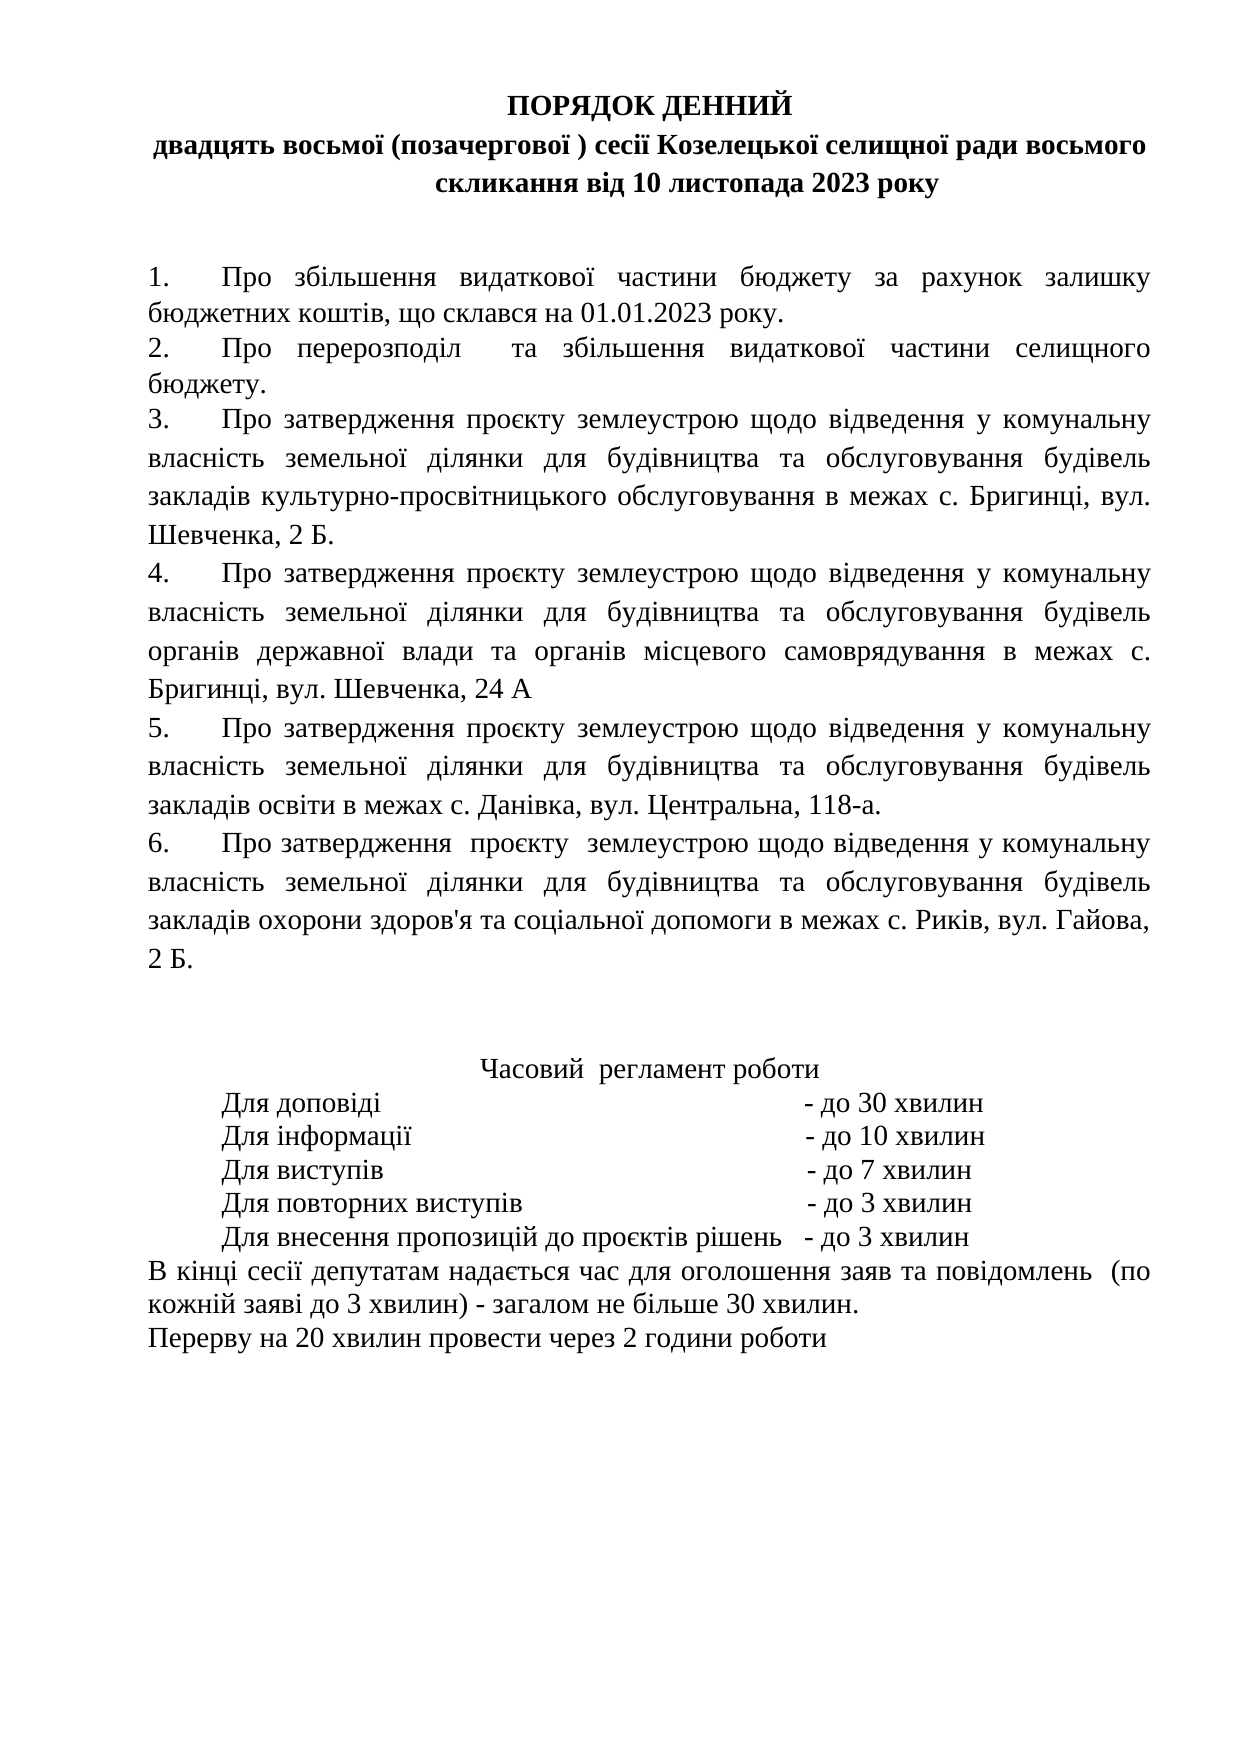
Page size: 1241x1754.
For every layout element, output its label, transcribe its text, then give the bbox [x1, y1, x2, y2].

list Про перерозподіл та збільшення видаткової частини селищного бюджету. [148, 330, 1152, 399]
text Для інформації - до 10 хвилин [148, 1118, 1152, 1152]
text Часовий регламент роботи [148, 1051, 1152, 1085]
text В кінці сесії депутатам надається час для оголошення заяв та повідомлень (по кожній заяві до 3 хвилин) - загалом не більше 30 хвилин. [148, 1253, 1152, 1320]
text Для доповіді - до 30 хвилин [148, 1085, 1152, 1118]
text Для виступів - до 7 хвилин [148, 1152, 1152, 1186]
list Про затвердження проєкту землеустрою щодо відведення у комунальну власність земельної ділянки для будівництва та обслуговування будівель закладів охорони здоров'я та соціальної допомоги в межах с. Риків, вул. Гайова, 2 Б. [148, 825, 1152, 974]
list Про затвердження проєкту землеустрою щодо відведення у комунальну власність земельної ділянки для будівництва та обслуговування будівель закладів освіти в межах с. Данівка, вул. Центральна, 118-а. [148, 710, 1152, 820]
text ПОРЯДОК ДЕННИЙ [148, 88, 1152, 122]
text Для внесення пропозицій до проєктів рішень - до 3 хвилин [148, 1219, 1152, 1253]
text Перерву на 20 хвилин провести через 2 години роботи [148, 1320, 1152, 1353]
list Про затвердження проєкту землеустрою щодо відведення у комунальну власність земельної ділянки для будівництва та обслуговування будівель органів державної влади та органів місцевого самоврядування в межах с. Бригинці, вул. Шевченка, 24 А [148, 556, 1152, 705]
text двадцять восьмої (позачергової ) сесії Козелецької селищної ради восьмого скликання від 10 листопада 2023 року [148, 127, 1152, 199]
list Про затвердження проєкту землеустрою щодо відведення у комунальну власність земельної ділянки для будівництва та обслуговування будівель закладів культурно-просвітницького обслуговування в межах с. Бригинці, вул. Шевченка, 2 Б. [148, 401, 1152, 551]
text Для повторних виступів - до 3 хвилин [148, 1186, 1152, 1219]
list Про збільшення видаткової частини бюджету за рахунок залишку бюджетних коштів, що склався на 01.01.2023 року. [148, 259, 1152, 328]
